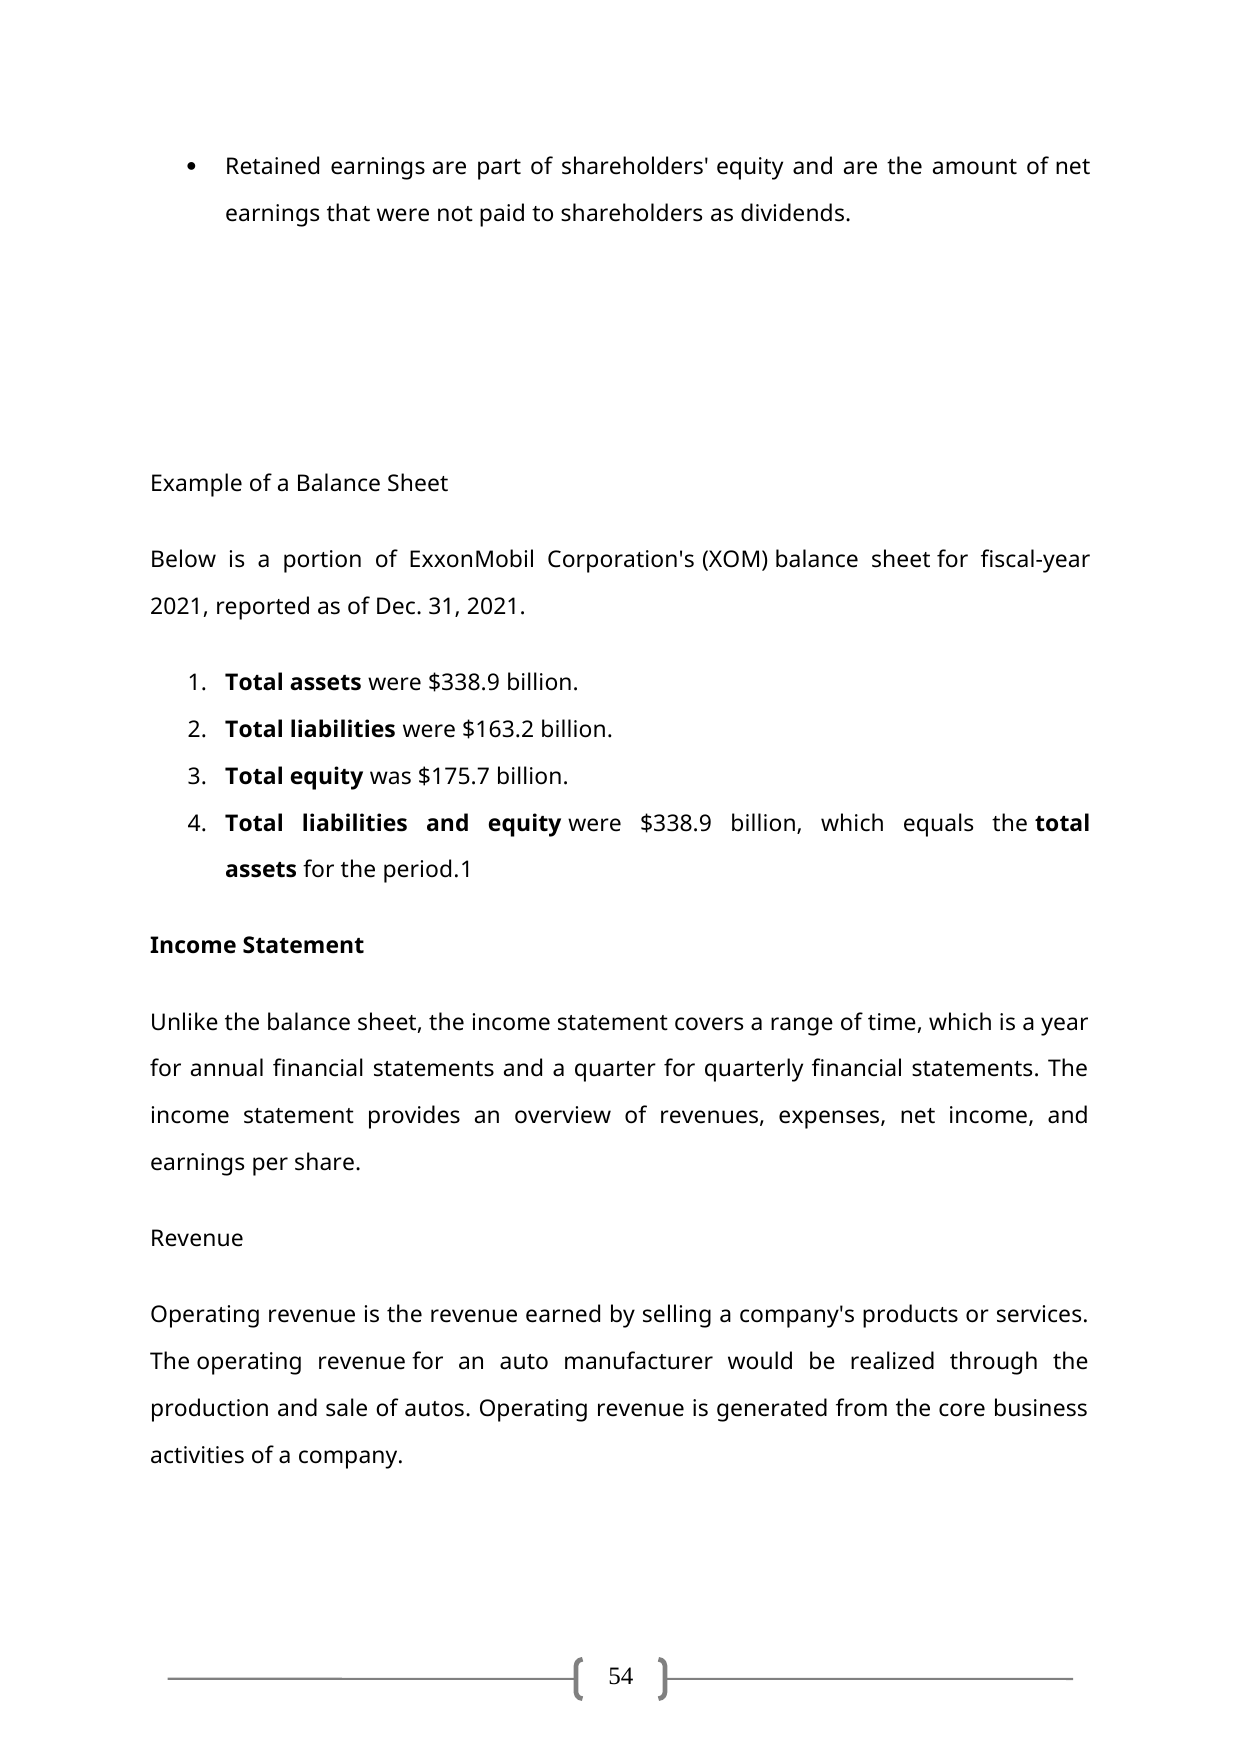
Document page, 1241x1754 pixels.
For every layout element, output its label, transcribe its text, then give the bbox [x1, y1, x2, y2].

list Total liabilities and equity were $338.9 billion, which equals the total assets for the period.1 [187, 806, 1090, 884]
text Revenue [150, 1222, 1090, 1253]
list Total assets were $338.9 billion. [187, 666, 1090, 697]
text Operating revenue is the revenue earned by selling a company's products or services. The operating revenue for an auto manufacturer would be realized through the production and sale of autos. Operating revenue is generated from the core business activities of a company. [150, 1298, 1090, 1470]
text Example of a Balance Sheet [150, 467, 1090, 498]
list Total equity was $175.7 billion. [187, 759, 1090, 791]
text Below is a portion of ExxonMobil Corporation's (XOM) balance sheet for fiscal-year 2021, reported as of Dec. 31, 2021. [150, 543, 1090, 621]
list Total liabilities were $163.2 billion. [187, 713, 1090, 744]
text Unlike the balance sheet, the income statement covers a range of time, which is a year for annual financial statements and a quarter for quarterly financial statements. The income statement provides an overview of revenues, expenses, net income, and earnings per share. [150, 1005, 1090, 1177]
text Income Statement [150, 929, 1090, 961]
list Retained earnings are part of shareholders' equity and are the amount of net earnings that were not paid to shareholders as dividends. [187, 150, 1090, 271]
